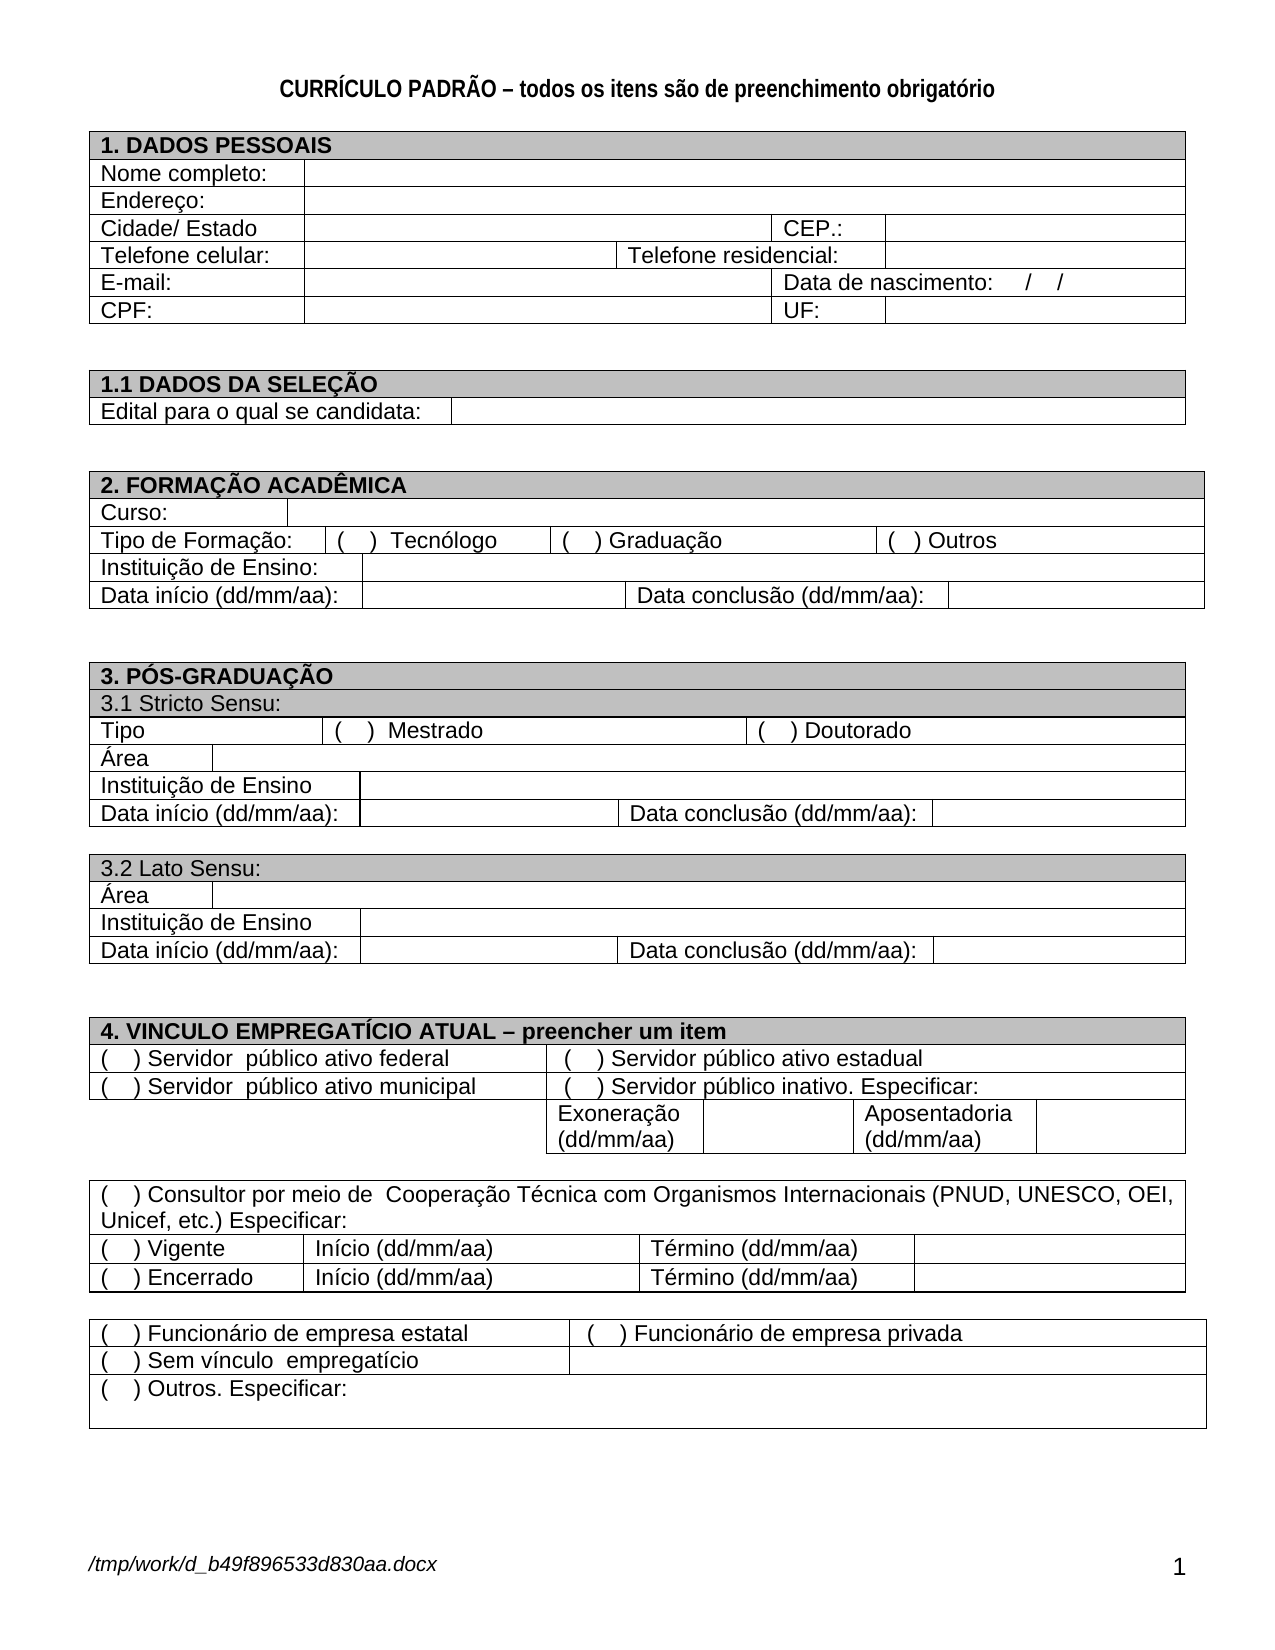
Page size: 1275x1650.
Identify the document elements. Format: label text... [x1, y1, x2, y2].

table_cell Instituição de Ensino [90, 772, 359, 799]
table_cell [305, 187, 1185, 213]
table_cell [363, 582, 625, 608]
table_header 4. VINCULO EMPREGATÍCIO ATUAL – preencher um item [90, 1018, 1185, 1044]
table_cell Data início (dd/mm/aa): [90, 800, 359, 826]
table_cell [305, 242, 616, 268]
table_cell Data início (dd/mm/aa): [90, 582, 362, 608]
table_cell ( ) Servidor público inativo. Especificar: [547, 1073, 1185, 1099]
table_cell Data início (dd/mm/aa): [90, 937, 360, 963]
table_cell ( ) Servidor público ativo estadual [547, 1045, 1185, 1072]
table_cell [361, 772, 1185, 799]
table_cell Edital para o qual se candidata: [90, 398, 451, 424]
table_cell [305, 160, 1185, 186]
table_cell Início (dd/mm/aa) [304, 1264, 639, 1291]
table_cell Telefone celular: [90, 242, 304, 268]
table_cell [933, 800, 1185, 826]
table_cell [213, 882, 1185, 908]
table_cell [886, 215, 1185, 241]
table_cell Área [90, 882, 212, 908]
table_cell [305, 297, 771, 323]
table_cell [288, 499, 1204, 526]
table_cell CPF: [90, 297, 304, 323]
table_header 3.2 Lato Sensu: [90, 855, 1185, 881]
table_cell Término (dd/mm/aa) [640, 1264, 914, 1291]
table_cell Exoneração (dd/mm/aa) [547, 1100, 703, 1153]
table_cell Data conclusão (dd/mm/aa): [626, 582, 948, 608]
table_header 2. FORMAÇÃO ACADÊMICA [90, 472, 1204, 498]
table_cell [886, 297, 1185, 323]
table_cell [305, 215, 771, 241]
table_header 3. PÓS-GRADUAÇÃO [90, 663, 1185, 689]
table_cell [89, 1100, 546, 1153]
table_cell [361, 909, 1185, 936]
table_header 1.1 DADOS DA SELEÇÃO [90, 371, 1185, 397]
table_cell Cidade/ Estado [90, 215, 304, 241]
table_cell [915, 1235, 1185, 1263]
table_cell ( ) Encerrado [90, 1264, 303, 1291]
table_cell [361, 937, 617, 963]
table_cell Instituição de Ensino [90, 909, 360, 936]
table_cell ( ) Sem vínculo empregatício [90, 1347, 569, 1374]
table_header 1. DADOS PESSOAIS [90, 132, 1185, 159]
table_cell Data conclusão (dd/mm/aa): [618, 937, 933, 963]
table_cell [704, 1100, 853, 1153]
table_cell ( ) Servidor público ativo municipal [90, 1073, 546, 1099]
table_cell [886, 242, 1185, 268]
table_cell Data conclusão (dd/mm/aa): [619, 800, 932, 826]
table_header ( ) Funcionário de empresa privada [570, 1320, 1206, 1346]
table_cell Tipo [90, 718, 322, 744]
table_cell [949, 582, 1204, 608]
table_cell ( ) Outros. Especificar: [90, 1375, 1206, 1427]
table_cell Término (dd/mm/aa) [640, 1235, 914, 1263]
table_cell CEP.: [772, 215, 885, 241]
table_cell [213, 745, 1185, 771]
table_cell Nome completo: [90, 160, 304, 186]
table_cell ( ) Servidor público ativo federal [90, 1045, 546, 1072]
table_cell [915, 1264, 1185, 1291]
table_cell [305, 269, 771, 296]
table_cell ( ) Graduação [551, 527, 876, 553]
table_cell Início (dd/mm/aa) [304, 1235, 639, 1263]
table_cell Instituição de Ensino: [90, 554, 362, 581]
table_cell Endereço: [90, 187, 304, 213]
table_cell [452, 398, 1185, 424]
table_cell E-mail: [90, 269, 304, 296]
table_cell Área [90, 745, 212, 771]
table_cell 3.1 Stricto Sensu: [90, 690, 1185, 716]
table_cell Aposentadoria (dd/mm/aa) [854, 1100, 1036, 1153]
table_header ( ) Funcionário de empresa estatal [90, 1320, 569, 1346]
table_cell [363, 554, 1204, 581]
table_cell Tipo de Formação: [90, 527, 325, 553]
table_cell Data de nascimento: / / [772, 269, 1185, 296]
table_cell ( ) Vigente [90, 1235, 303, 1263]
table_cell [1037, 1100, 1185, 1153]
table_cell [361, 800, 618, 826]
table_cell Telefone residencial: [617, 242, 885, 268]
table_cell [934, 937, 1185, 963]
table_cell ( ) Outros [877, 527, 1204, 553]
table_cell ( ) Mestrado [323, 718, 746, 744]
table_cell UF: [772, 297, 885, 323]
table_cell ( ) Tecnólogo [326, 527, 550, 553]
table_header ( ) Consultor por meio de Cooperação Técnica com Organismos Internacionais (PNUD, UNESCO, OEI, Unicef, etc.) Especificar: [90, 1181, 1185, 1234]
table_cell Curso: [90, 499, 287, 526]
table_cell [570, 1347, 1206, 1374]
table_cell ( ) Doutorado [747, 718, 1185, 744]
